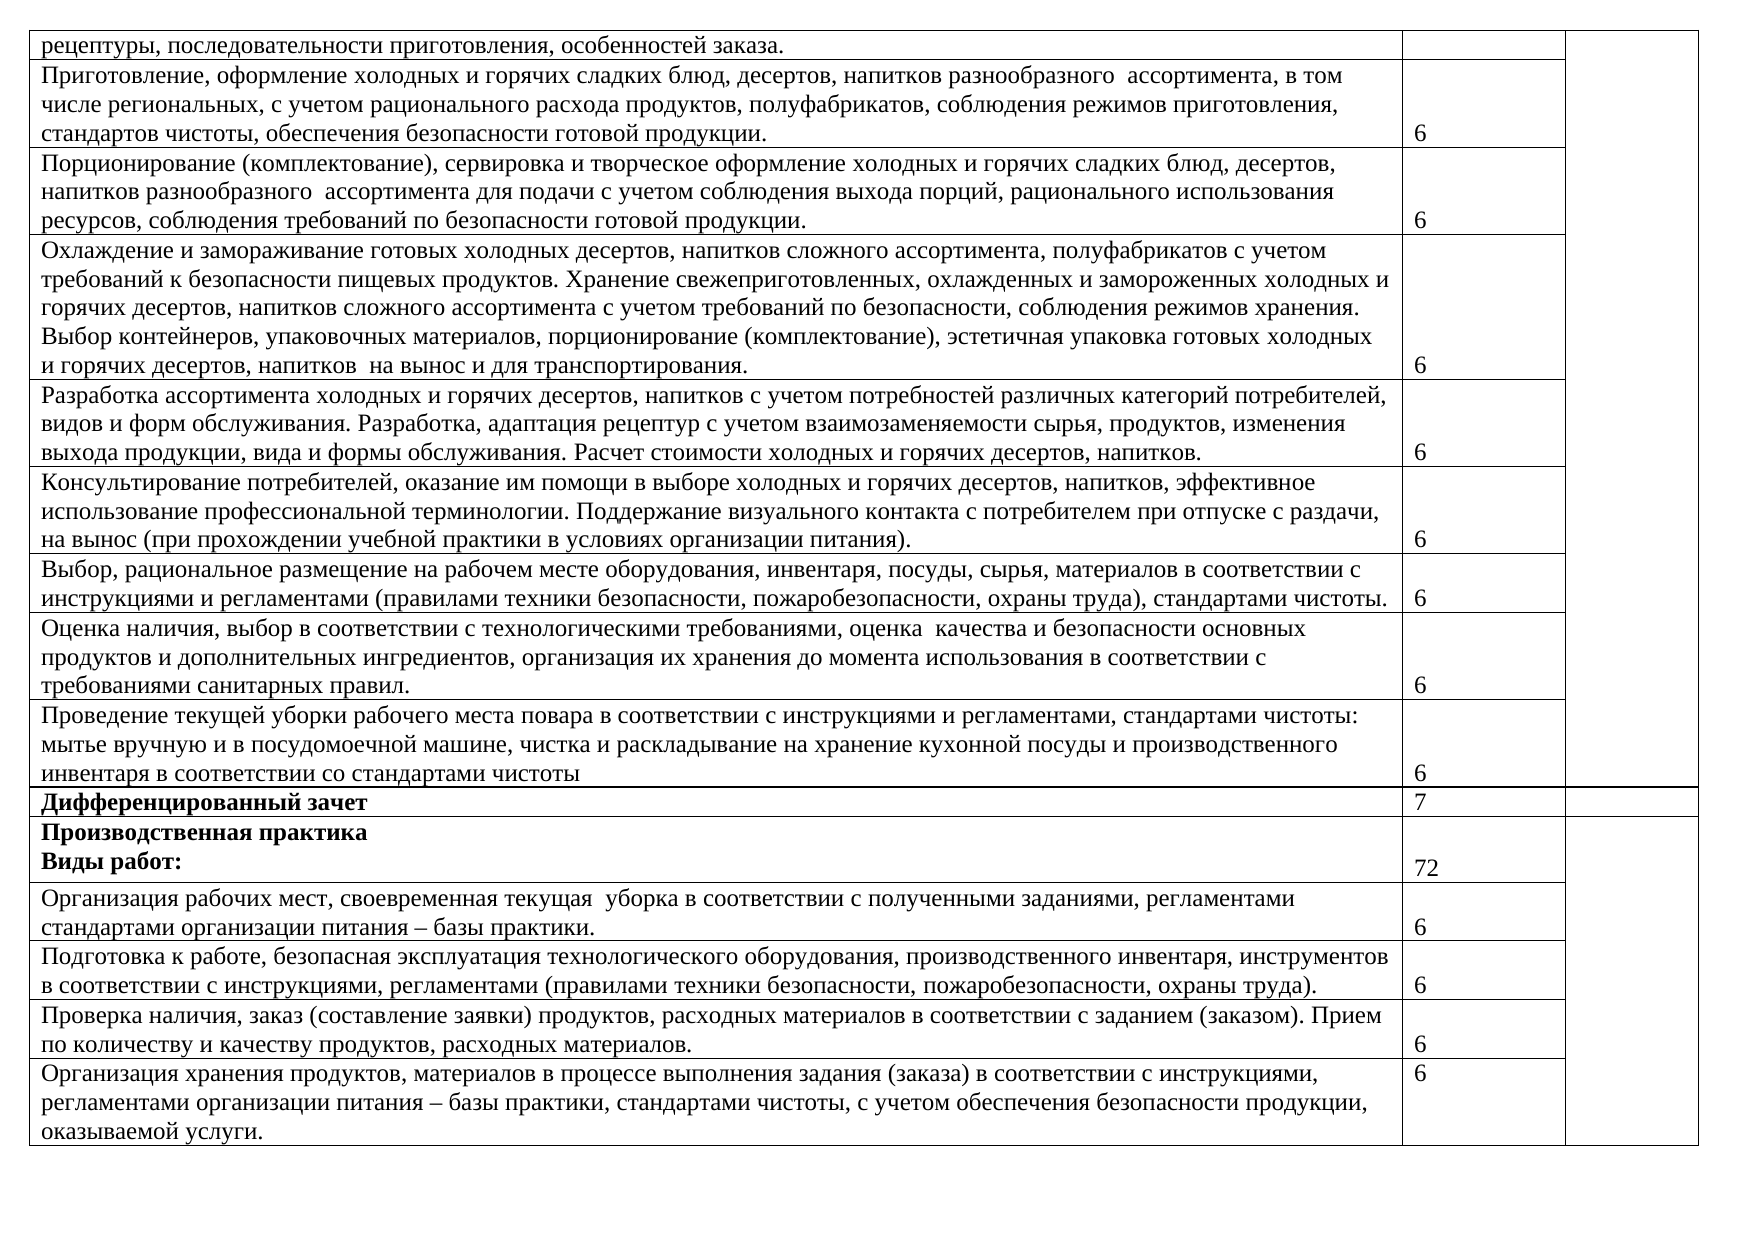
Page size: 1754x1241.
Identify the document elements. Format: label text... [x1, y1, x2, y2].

table_cell 6 [1403, 613, 1565, 699]
table_cell 7 [1403, 788, 1565, 816]
table_cell Оценка наличия, выбор в соответствии с технологическими требованиями, оценка качества и безопасности основных продуктов и дополнительных ингредиентов, организация их хранения до момента использования в соответствии с требованиями санитарных правил. [30, 613, 1402, 699]
table_cell 6 [1403, 235, 1565, 379]
table_cell Приготовление, оформление холодных и горячих сладких блюд, десертов, напитков разнообразного ассортимента, в том числе региональных, с учетом рационального расхода продуктов, полуфабрикатов, соблюдения режимов приготовления, стандартов чистоты, обеспечения безопасности готовой продукции. [30, 60, 1402, 147]
table_cell 6 [1403, 700, 1565, 786]
table_cell Консультирование потребителей, оказание им помощи в выборе холодных и горячих десертов, напитков, эффективное использование профессиональной терминологии. Поддержание визуального контакта с потребителем при отпуске с раздачи, на вынос (при прохождении учебной практики в условиях организации питания). [30, 467, 1402, 553]
table_cell Подготовка к работе, безопасная эксплуатация технологического оборудования, производственного инвентаря, инструментов в соответствии с инструкциями, регламентами (правилами техники безопасности, пожаробезопасности, охраны труда). [30, 941, 1402, 999]
table_cell 6 [1403, 1000, 1565, 1057]
table_cell 6 [1403, 941, 1565, 999]
table_cell Организация рабочих мест, своевременная текущая уборка в соответствии с полученными заданиями, регламентами стандартами организации питания – базы практики. [30, 883, 1402, 940]
table_cell Разработка ассортимента холодных и горячих десертов, напитков с учетом потребностей различных категорий потребителей, видов и форм обслуживания. Разработка, адаптация рецептур с учетом взаимозаменяемости сырья, продуктов, изменения выхода продукции, вида и формы обслуживания. Расчет стоимости холодных и горячих десертов, напитков. [30, 380, 1402, 466]
table_cell 6 [1403, 554, 1565, 612]
table_cell Выбор, рациональное размещение на рабочем месте оборудования, инвентаря, посуды, сырья, материалов в соответствии с инструкциями и регламентами (правилами техники безопасности, пожаробезопасности, охраны труда), стандартами чистоты. [30, 554, 1402, 612]
table_cell 6 [1403, 467, 1565, 553]
table_cell Производственная практика Виды работ: [30, 817, 1402, 882]
table_cell Порционирование (комплектование), сервировка и творческое оформление холодных и горячих сладких блюд, десертов, напитков разнообразного ассортимента для подачи с учетом соблюдения выхода порций, рационального использования ресурсов, соблюдения требований по безопасности готовой продукции. [30, 148, 1402, 234]
table_cell 72 [1403, 817, 1565, 882]
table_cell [30, 31, 1402, 59]
table_cell Проведение текущей уборки рабочего места повара в соответствии с инструкциями и регламентами, стандартами чистоты: мытье вручную и в посудомоечной машине, чистка и раскладывание на хранение кухонной посуды и производственного инвентаря в соответствии со стандартами чистоты [30, 700, 1402, 786]
table_cell 6 [1403, 148, 1565, 234]
table_cell 6 [1403, 1059, 1565, 1145]
table_cell 6 [1403, 31, 1565, 59]
table_cell 6 [1403, 60, 1565, 147]
table_cell [1566, 817, 1698, 1145]
table_cell Проверка наличия, заказ (составление заявки) продуктов, расходных материалов в соответствии с заданием (заказом). Прием по количеству и качеству продуктов, расходных материалов. [30, 1000, 1402, 1057]
table_cell [1566, 788, 1698, 816]
table_cell Охлаждение и замораживание готовых холодных десертов, напитков сложного ассортимента, полуфабрикатов с учетом требований к безопасности пищевых продуктов. Хранение свежеприготовленных, охлажденных и замороженных холодных и горячих десертов, напитков сложного ассортимента с учетом требований по безопасности, соблюдения режимов хранения. Выбор контейнеров, упаковочных материалов, порционирование (комплектование), эстетичная упаковка готовых холодных и горячих десертов, напитков на вынос и для транспортирования. [30, 235, 1402, 379]
table_cell Дифференцированный зачет [30, 788, 1402, 816]
table_cell Организация хранения продуктов, материалов в процессе выполнения задания (заказа) в соответствии с инструкциями, регламентами организации питания – базы практики, стандартами чистоты, с учетом обеспечения безопасности продукции, оказываемой услуги. [30, 1059, 1402, 1145]
table_cell 6 [1403, 380, 1565, 466]
table_cell 6 [1403, 883, 1565, 940]
